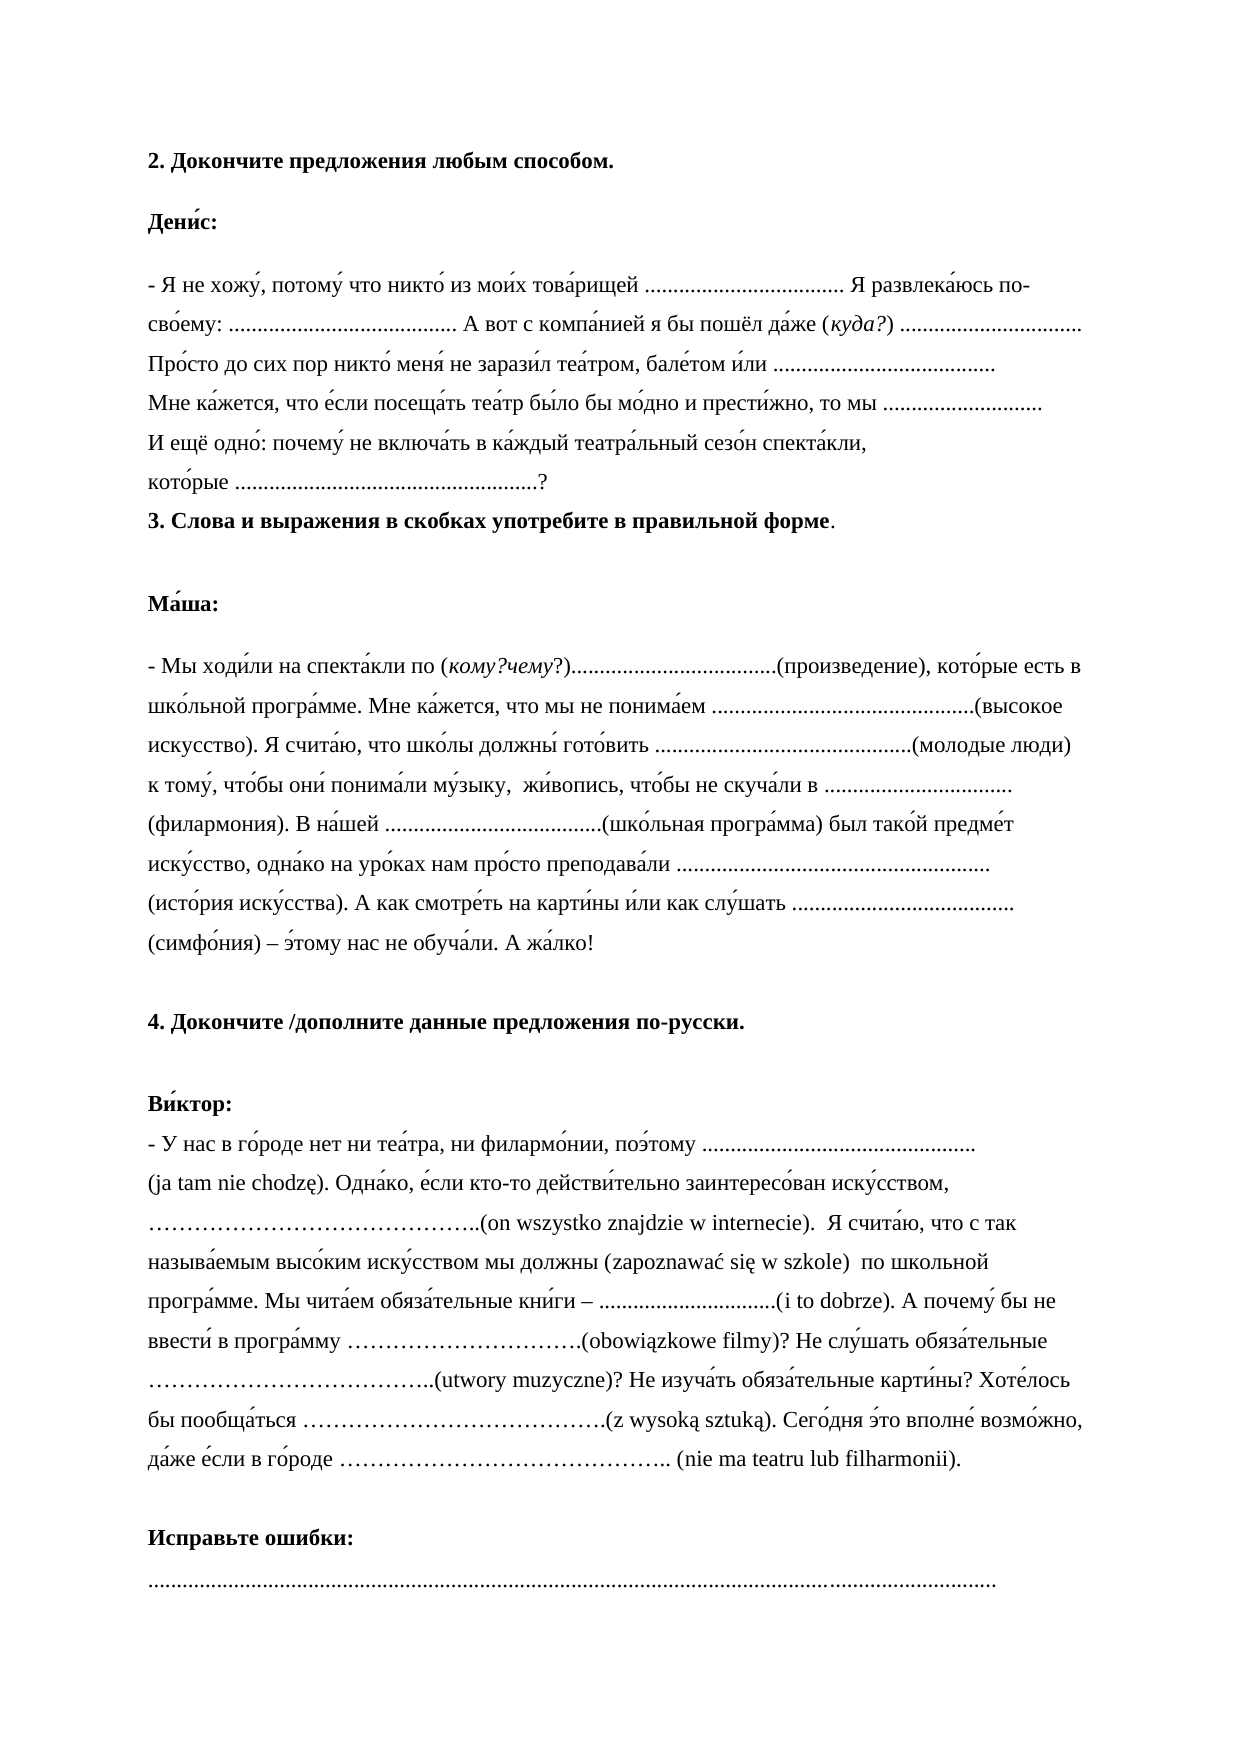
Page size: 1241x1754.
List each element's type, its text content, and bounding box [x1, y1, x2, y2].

text - Я не хожу́, потому́ что никто́ из мои́х това́рищей ................................... Я развлека́юсь по-сво́ему: ........................................ А вот с компа́нией я бы пошёл да́же (куда?) ................................ Про́сто до сих пор никто́ меня́ не зарази́л теа́тром, бале́том и́ли ....................................... Мне ка́жется, что е́сли посеща́ть теа́тр бы́ло бы мо́дно и прести́жно, то мы ............................ [148, 271, 1093, 416]
text Ви́ктор: [148, 1090, 1093, 1117]
text И ещё одно́: почему́ не включа́ть в ка́ждый театра́льный сезо́н спекта́кли, кото́рые .....................................................? 3. Слова и выражения в скобках употребите в правильной форме. [148, 429, 1093, 576]
text - У нас в го́роде нет ни теа́тра, ни филармо́нии, поэ́тому ................................................ (ja tam nie chodzę). Одна́ко, е́сли кто-то действи́тельно заинтересо́ван иску́сством, ……………………………………..(on wszystko znajdzie w internecie). Я счита́ю, что с так называ́емым высо́ким иску́сством мы должны (zapoznawać się w szkole) по школьной програ́мме. Мы чита́ем обяза́тельные кни́ги – ...............................(i to dobrze). А почему́ бы не ввести́ в програ́мму ………………………….(obowiązkowe filmy)? Не слу́шать обяза́тельные ………………………………..(utwory muzyczne)? Не изуча́ть обяза́тельные карти́ны? Хоте́лось бы пообща́ться ………………………………….(z wysoką sztuką). Сего́дня э́то вполне́ возмо́жно, да́же е́сли в го́роде …………………………………….. (nie ma teatru lub filharmonii). [148, 1130, 1093, 1472]
text - Мы ходи́ли на спекта́кли по (кому?чему?)....................................(произведение), кото́рые есть в шко́льной програ́мме. Мне ка́жется, что мы не понима́ем ..............................................(высокое искусство). Я счита́ю, что шко́лы должны́ гото́вить .............................................(молодые люди) к тому́, что́бы они́ понима́ли му́зыку, жи́вопись, что́бы не скуча́ли в ................................. (филармония). В на́шей ......................................(шко́льная програ́мма) был тако́й предме́т иску́сство, одна́ко на уро́ках нам про́сто преподава́ли ....................................................... (исто́рия иску́сства). А как смотре́ть на карти́ны и́ли как слу́шать ....................................... (симфо́ния) – э́тому нас не обуча́ли. А жа́лко! [148, 653, 1093, 955]
text Исправьте ошибки: .................................................................................................................................................... [148, 1524, 1093, 1593]
text Ма́ша: [148, 590, 1093, 648]
text 4. Докончите /дополните данные предложения по-русски. [148, 968, 1093, 1076]
text 2. Докончите предложения любым способом. Дени́с: [148, 148, 1093, 267]
